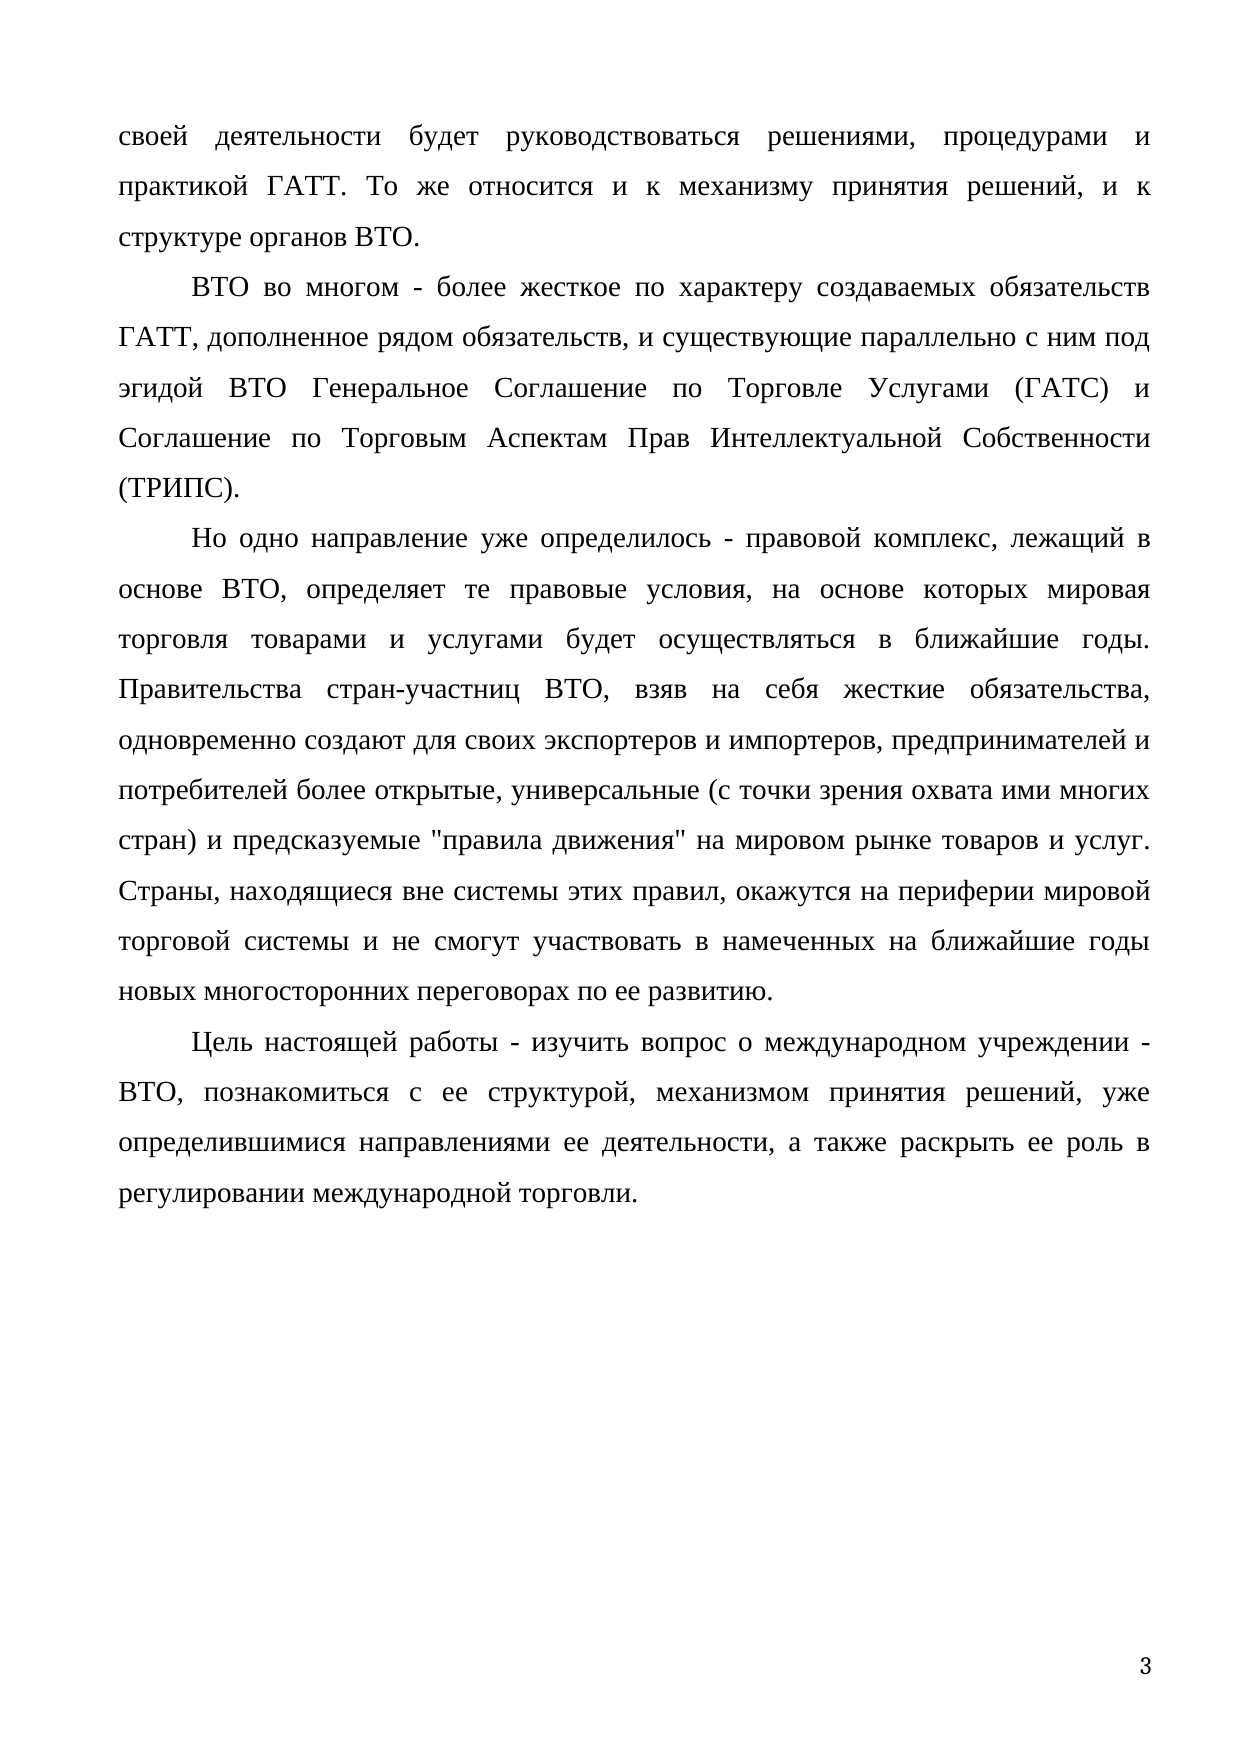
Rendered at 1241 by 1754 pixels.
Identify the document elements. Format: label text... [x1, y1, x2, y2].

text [118, 118, 1152, 252]
text ВТО во многом - более жесткое по характеру создаваемых обязательств ГАТТ, дополненное рядом обязательств, и существующие параллельно с ним под эгидой ВТО Генеральное Соглашение по Торговле Услугами (ГАТС) и Соглашение по Торговым Аспектам Прав Интеллектуальной Собственности (ТРИПС). [118, 269, 1152, 504]
text Но одно направление уже определилось - правовой комплекс, лежащий в основе ВТО, определяет те правовые условия, на основе которых мировая торговля товарами и услугами будет осуществляться в ближайшие годы. Правительства стран-участниц ВТО, взяв на себя жесткие обязательства, одновременно создают для своих экспортеров и импортеров, предпринимателей и потребителей более открытые, универсальные (с точки зрения охвата ими многих стран) и предсказуемые "правила движения" на мировом рынке товаров и услуг. Страны, находящиеся вне системы этих правил, окажутся на периферии мировой торговой системы и не смогут участвовать в намеченных на ближайшие годы новых многосторонних переговорах по ее развитию. [118, 521, 1152, 1007]
text Цель настоящей работы - изучить вопрос о международном учреждении - ВТО, познакомиться с ее структурой, механизмом принятия решений, уже определившимися направлениями ее деятельности, а также раскрыть ее роль в регулировании международной торговли. [118, 1024, 1152, 1208]
